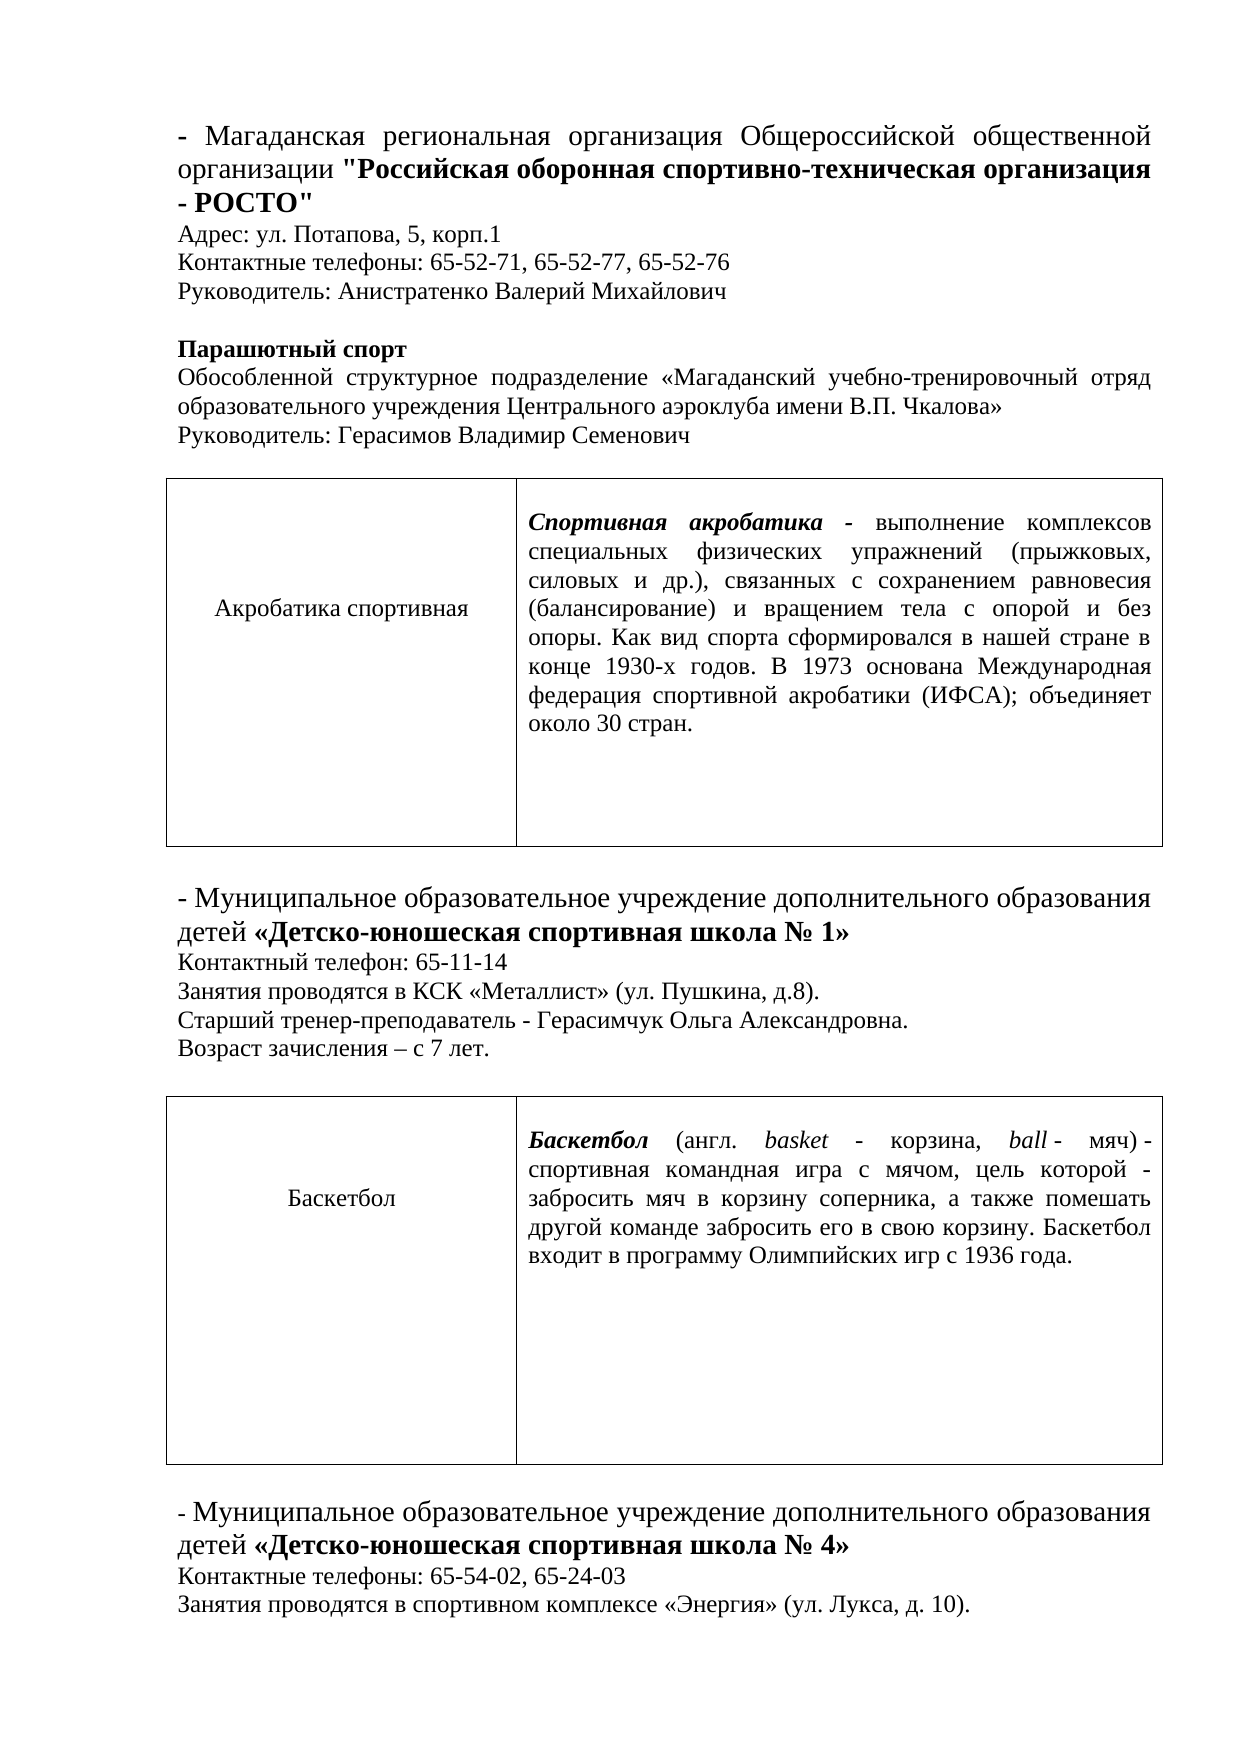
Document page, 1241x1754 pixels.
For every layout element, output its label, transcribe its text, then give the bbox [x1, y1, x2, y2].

text Обособленной структурное подразделение «Магаданский учебно-тренировочный отряд образовательного учреждения Центрального аэроклуба имени В.П. Чкалова» [177, 362, 1152, 420]
table_header Спортивная акробатика - выполнение комплексов специальных физических упражнений (прыжковых, силовых и др.), связанных с сохранением равновесия (балансирование) и вращением тела с опорой и без опоры. Как вид спорта сформировался в нашей стране в конце 1930-х годов. В 1973 основана Международная федерация спортивной акробатики (ИФСА); объединяет около 30 стран. [517, 479, 1162, 846]
text Руководитель: Герасимов Владимир Семенович [177, 420, 1152, 449]
text Занятия проводятся в КСК «Металлист» (ул. Пушкина, д.8). [177, 976, 1152, 1005]
text Парашютный спорт [177, 334, 1152, 362]
table_header Акробатика спортивная [167, 479, 516, 846]
table_header Баскетбол (англ. basket - корзина, ball - мяч) - спортивная командная игра с мячом, цель которой - забросить мяч в корзину соперника, а также помешать другой команде забросить его в свою корзину. Баскетбол входит в программу Олимпийских игр с 1936 года. [517, 1097, 1162, 1464]
table_header Баскетбол [167, 1097, 516, 1464]
text Старший тренер-преподаватель - Герасимчук Ольга Александровна. [177, 1005, 1152, 1033]
text Адрес: ул. Потапова, 5, корп.1 [177, 219, 1152, 247]
text Контактные телефоны: 65-54-02, 65-24-03 [177, 1561, 1152, 1589]
text - Магаданская региональная организация Общероссийской общественной организации "Российская оборонная спортивно-техническая организация - РОСТО" [177, 118, 1152, 219]
text Контактные телефоны: 65-52-71, 65-52-77, 65-52-76 [177, 247, 1152, 276]
text Контактный телефон: 65-11-14 [177, 947, 1152, 976]
text Занятия проводятся в спортивном комплексе «Энергия» (ул. Лукса, д. 10). [177, 1589, 1152, 1618]
text - Муниципальное образовательное учреждение дополнительного образования детей «Детско-юношеская спортивная школа № 4» [177, 1494, 1152, 1561]
text Возраст зачисления – с 7 лет. [177, 1033, 1152, 1062]
text - Муниципальное образовательное учреждение дополнительного образования детей «Детско-юношеская спортивная школа № 1» [177, 880, 1152, 947]
text Руководитель: Анистратенко Валерий Михайлович [177, 276, 1152, 305]
